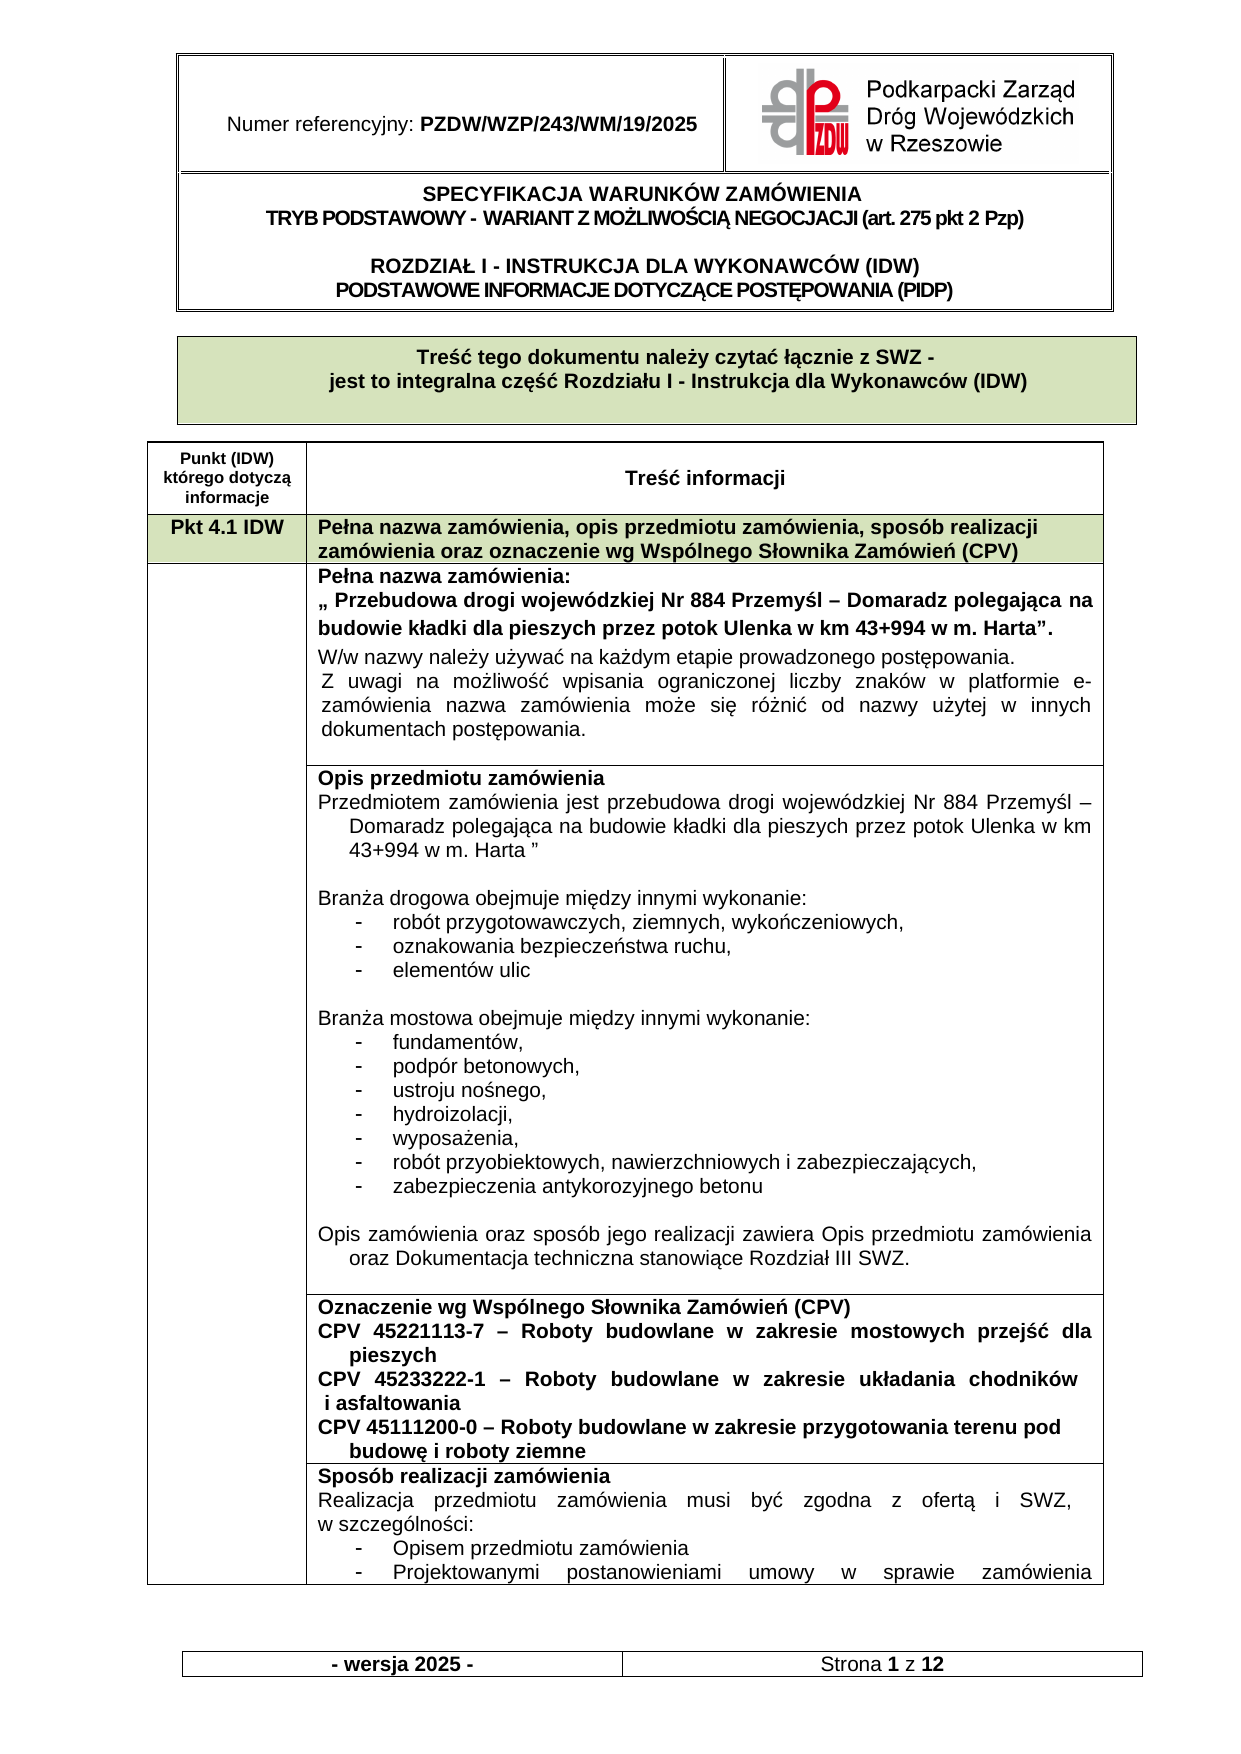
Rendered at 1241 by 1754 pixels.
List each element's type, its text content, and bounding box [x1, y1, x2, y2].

table_header Punkt (IDW) którego dotyczą informacje [148, 443, 306, 513]
table_cell Opis przedmiotu zamówienia Przedmiotem zamówienia jest przebudowa drogi wojewódzkiej Nr 884 Przemyśl – Domaradz polegająca na budowie kładki dla pieszych przez potok Ulenka w km 43+994 w m. Harta ” Branża drogowa obejmuje między innymi wykonanie: robót przygotowawczych, ziemnych, wykończeniowych, oznakowania bezpieczeństwa ruchu, elementów ulic Branża mostowa obejmuje między innymi wykonanie: fundamentów, podpór betonowych, ustroju nośnego, hydroizolacji, wyposażenia, robót przyobiektowych, nawierzchniowych i zabezpieczających, zabezpieczenia antykorozyjnego betonu Opis zamówienia oraz sposób jego realizacji zawiera Opis przedmiotu zamówienia oraz Dokumentacja techniczna stanowiące Rozdział III SWZ. [307, 766, 1103, 1294]
table_header Treść informacji [307, 443, 1103, 513]
table_cell Oznaczenie wg Wspólnego Słownika Zamówień (CPV) CPV 45221113-7 – Roboty budowlane w zakresie mostowych przejść dla pieszych CPV 45233222-1 – Roboty budowlane w zakresie układania chodników i asfaltowania CPV 45111200-0 – Roboty budowlane w zakresie przygotowania terenu pod budowę i roboty ziemne [307, 1295, 1103, 1463]
table_cell Pkt 4.1 IDW [148, 515, 306, 562]
table_header Treść tego dokumentu należy czytać łącznie z SWZ - jest to integralna część Rozdziału I - Instrukcja dla Wykonawców (IDW) [178, 337, 1136, 423]
picture [758, 63, 1079, 164]
table_cell Pełna nazwa zamówienia, opis przedmiotu zamówienia, sposób realizacji zamówienia oraz oznaczenie wg Wspólnego Słownika Zamówień (CPV) [307, 515, 1103, 562]
table_cell Pełna nazwa zamówienia: „ Przebudowa drogi wojewódzkiej Nr 884 Przemyśl – Domaradz polegająca na budowie kładki dla pieszych przez potok Ulenka w km 43+994 w m. Harta”. W/w nazwy należy używać na każdym etapie prowadzonego postępowania. Z uwagi na możliwość wpisania ograniczonej liczby znaków w platformie e-zamówienia nazwa zamówienia może się różnić od nazwy użytej w innych dokumentach postępowania. [307, 564, 1103, 765]
table_cell [148, 564, 306, 1584]
